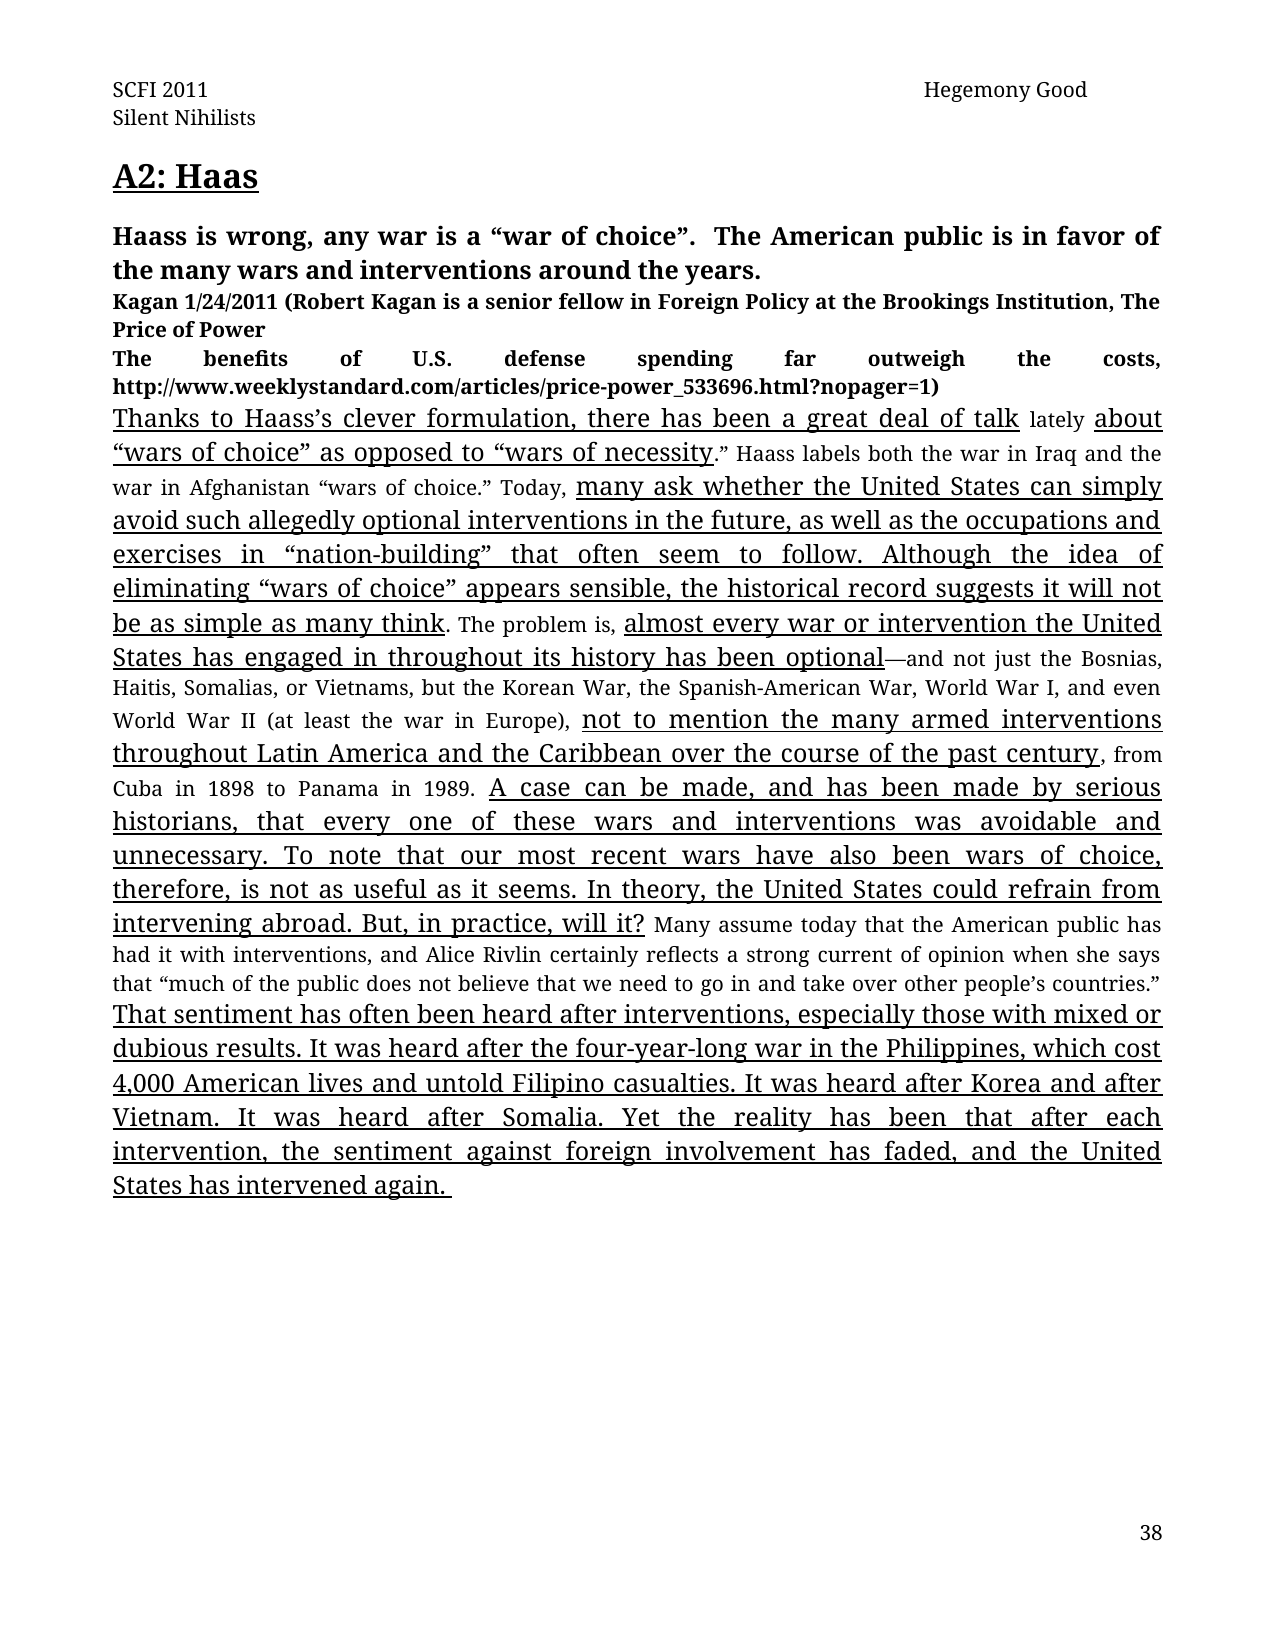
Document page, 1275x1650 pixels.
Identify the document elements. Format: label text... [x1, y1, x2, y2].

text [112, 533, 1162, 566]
text Kagan 1/24/2011 (Robert Kagan is a senior fellow in Foreign Policy at the Brookings Institution, The Price of Power [112, 287, 1162, 344]
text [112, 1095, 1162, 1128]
subtitle Haass is wrong, any war is a “war of choice”. The American public is in favor of the many wars and interventions around the years. [112, 219, 1162, 287]
text Thanks to Haass’s clever formulation, there has been a great deal of talk lately about “wars of choice” as opposed to “wars of necessity.” Haass labels both the war in Iraq and the war in Afghanistan “wars of choice.” Today, many ask whether the United States can simply avoid such allegedly optional interventions in the future, as well as the occupations and exercises in “nation-building” that often seem to follow. Although the idea of eliminating “wars of choice” appears sensible, the historical record suggests it will not be as simple as many think. The problem is, almost every war or intervention the United States has engaged in throughout its history has been optional—and not just the Bosnias, Haitis, Somalias, or Vietnams, but the Korean War, the Spanish-American War, World War I, and even World War II (at least the war in Europe), not to mention the many armed interventions throughout Latin America and the Caribbean over the course of the past century, from Cuba in 1898 to Panama in 1989. A case can be made, and has been made by serious historians, that every one of these wars and interventions was avoidable and unnecessary. To note that our most recent wars have also been wars of choice, therefore, is not as useful as it seems. In theory, the United States could refrain from intervening abroad. But, in practice, will it? Many assume today that the American public has had it with interventions, and Alice Rivlin certainly reflects a strong current of opinion when she says that “much of the public does not believe that we need to go in and take over other people’s countries.” That sentiment has often been heard after interventions, especially those with mixed or dubious results. It was heard after the four-year-long war in the Philippines, which cost 4,000 American lives and untold Filipino casualties. It was heard after Korea and after Vietnam. It was heard after Somalia. Yet the reality has been that after each intervention, the sentiment against foreign involvement has faded, and the United States has intervened again. [112, 401, 1162, 532]
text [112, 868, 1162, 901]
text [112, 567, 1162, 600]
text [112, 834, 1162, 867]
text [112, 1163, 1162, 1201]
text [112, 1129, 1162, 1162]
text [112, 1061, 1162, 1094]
subtitle A2: Haas [112, 153, 1162, 198]
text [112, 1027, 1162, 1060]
text The benefits of U.S. defense spending far outweigh the costs, http://www.weeklystandard.com/articles/price-power_533696.html?nopager=1) [112, 344, 1162, 401]
text Thanks to Haass’s clever formulation, there has been a great deal of talk lately about “wars of choice” as opposed to “wars of necessity.” Haass labels both the war in Iraq and the war in Afghanistan “wars of choice.” Today, many ask whether the United States can simply avoid such allegedly optional interventions in the future, as well as the occupations and exercises in “nation-building” that often seem to follow. Although the idea of eliminating “wars of choice” appears sensible, the historical record suggests it will not be as simple as many think. The problem is, almost every war or intervention the United States has engaged in throughout its history has been optional—and not just the Bosnias, Haitis, Somalias, or Vietnams, but the Korean War, the Spanish-American War, World War I, and even World War II (at least the war in Europe), not to mention the many armed interventions throughout Latin America and the Caribbean over the course of the past century, from Cuba in 1898 to Panama in 1989. A case can be made, and has been made by serious historians, that every one of these wars and interventions was avoidable and unnecessary. To note that our most recent wars have also been wars of choice, therefore, is not as useful as it seems. In theory, the United States could refrain from intervening abroad. But, in practice, will it? Many assume today that the American public has had it with interventions, and Alice Rivlin certainly reflects a strong current of opinion when she says that “much of the public does not believe that we need to go in and take over other people’s countries.” That sentiment has often been heard after interventions, especially those with mixed or dubious results. It was heard after the four-year-long war in the Philippines, which cost 4,000 American lives and untold Filipino casualties. It was heard after Korea and after Vietnam. It was heard after Somalia. Yet the reality has been that after each intervention, the sentiment against foreign involvement has faded, and the United States has intervened again. [112, 902, 1162, 1026]
text Thanks to Haass’s clever formulation, there has been a great deal of talk lately about “wars of choice” as opposed to “wars of necessity.” Haass labels both the war in Iraq and the war in Afghanistan “wars of choice.” Today, many ask whether the United States can simply avoid such allegedly optional interventions in the future, as well as the occupations and exercises in “nation-building” that often seem to follow. Although the idea of eliminating “wars of choice” appears sensible, the historical record suggests it will not be as simple as many think. The problem is, almost every war or intervention the United States has engaged in throughout its history has been optional—and not just the Bosnias, Haitis, Somalias, or Vietnams, but the Korean War, the Spanish-American War, World War I, and even World War II (at least the war in Europe), not to mention the many armed interventions throughout Latin America and the Caribbean over the course of the past century, from Cuba in 1898 to Panama in 1989. A case can be made, and has been made by serious historians, that every one of these wars and interventions was avoidable and unnecessary. To note that our most recent wars have also been wars of choice, therefore, is not as useful as it seems. In theory, the United States could refrain from intervening abroad. But, in practice, will it? Many assume today that the American public has had it with interventions, and Alice Rivlin certainly reflects a strong current of opinion when she says that “much of the public does not believe that we need to go in and take over other people’s countries.” That sentiment has often been heard after interventions, especially those with mixed or dubious results. It was heard after the four-year-long war in the Philippines, which cost 4,000 American lives and untold Filipino casualties. It was heard after Korea and after Vietnam. It was heard after Somalia. Yet the reality has been that after each intervention, the sentiment against foreign involvement has faded, and the United States has intervened again. [112, 601, 1162, 833]
